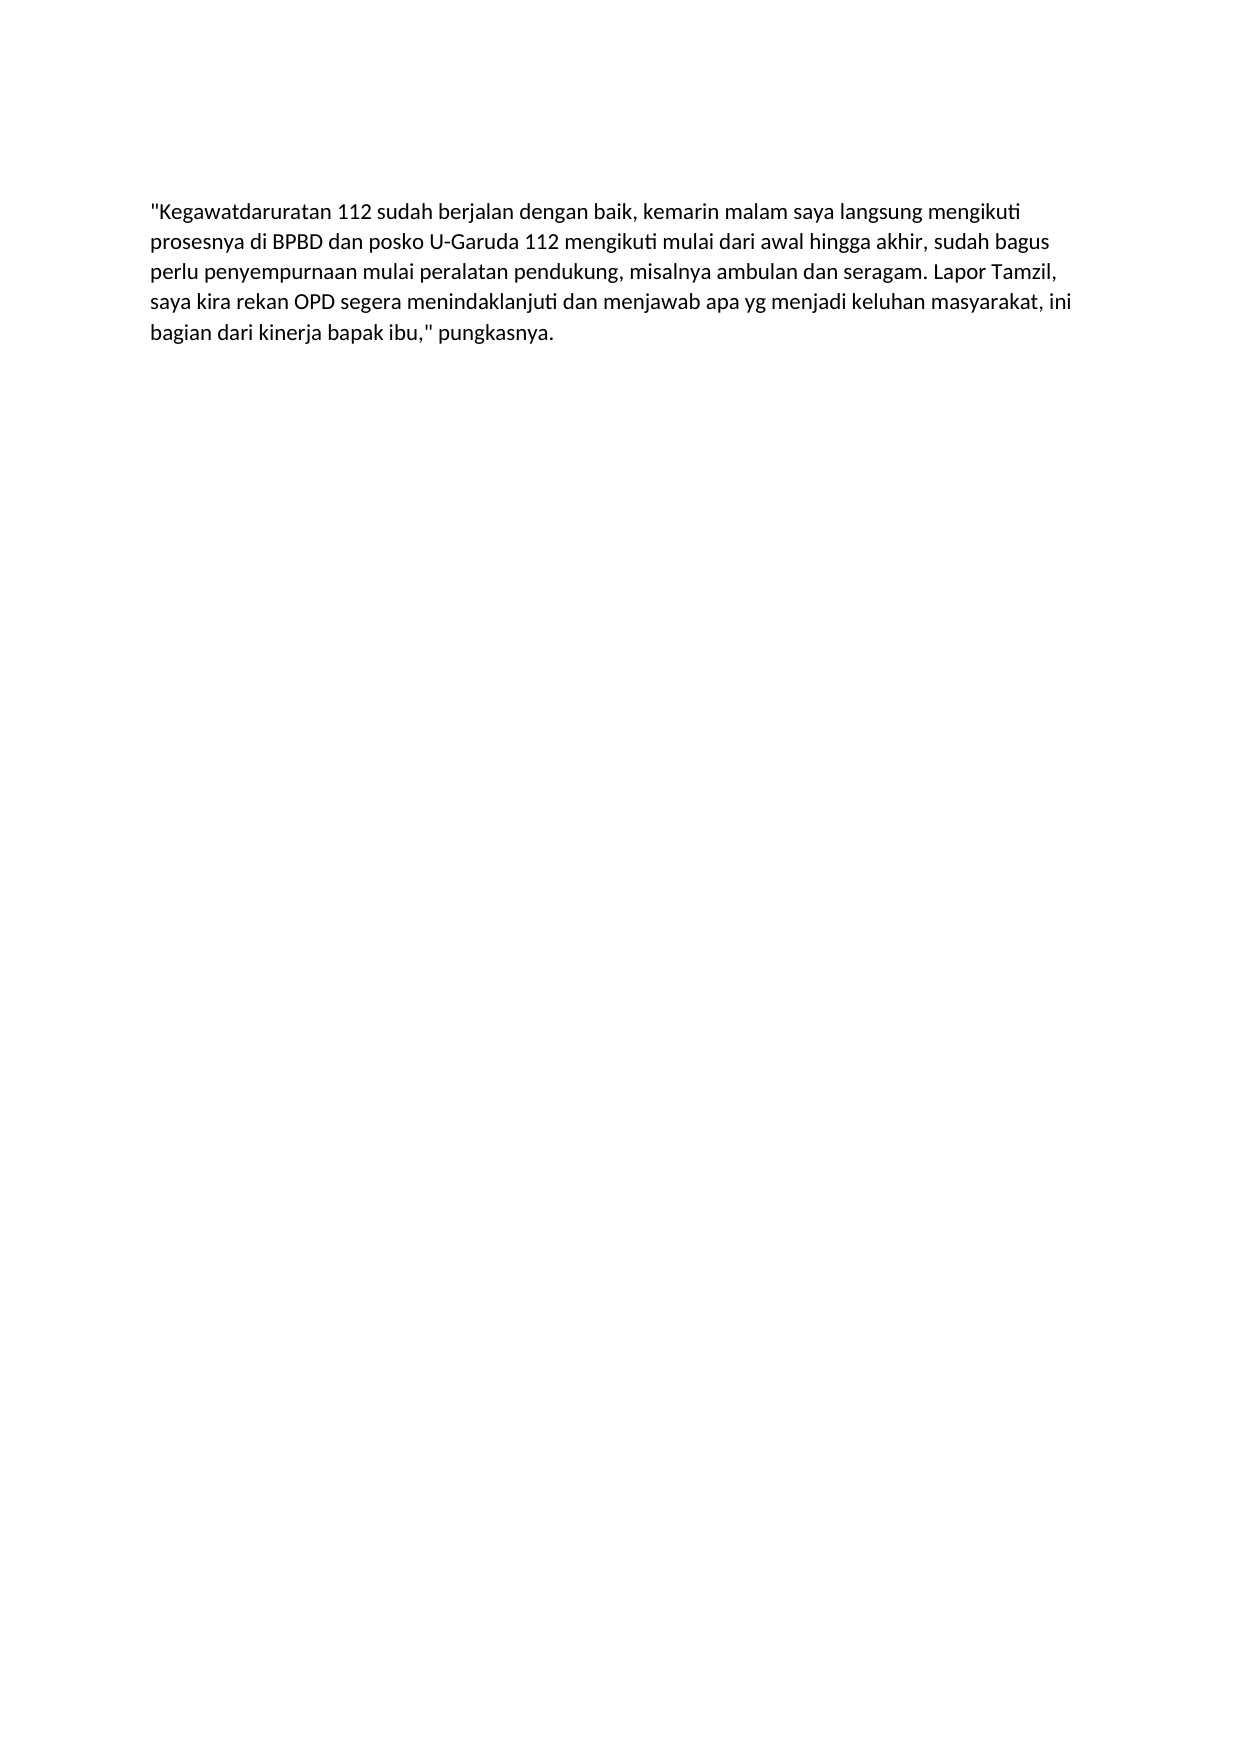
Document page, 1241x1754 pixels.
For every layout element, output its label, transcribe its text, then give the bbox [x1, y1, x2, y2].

text "Kegawatdaruratan 112 sudah berjalan dengan baik, kemarin malam saya langsung mengikuti prosesnya di BPBD dan posko U-Garuda 112 mengikuti mulai dari awal hingga akhir, sudah bagus perlu penyempurnaan mulai peralatan pendukung, misalnya ambulan dan seragam. Lapor Tamzil, saya kira rekan OPD segera menindaklanjuti dan menjawab apa yg menjadi keluhan masyarakat, ini bagian dari kinerja bapak ibu," pungkasnya. [150, 197, 1090, 346]
